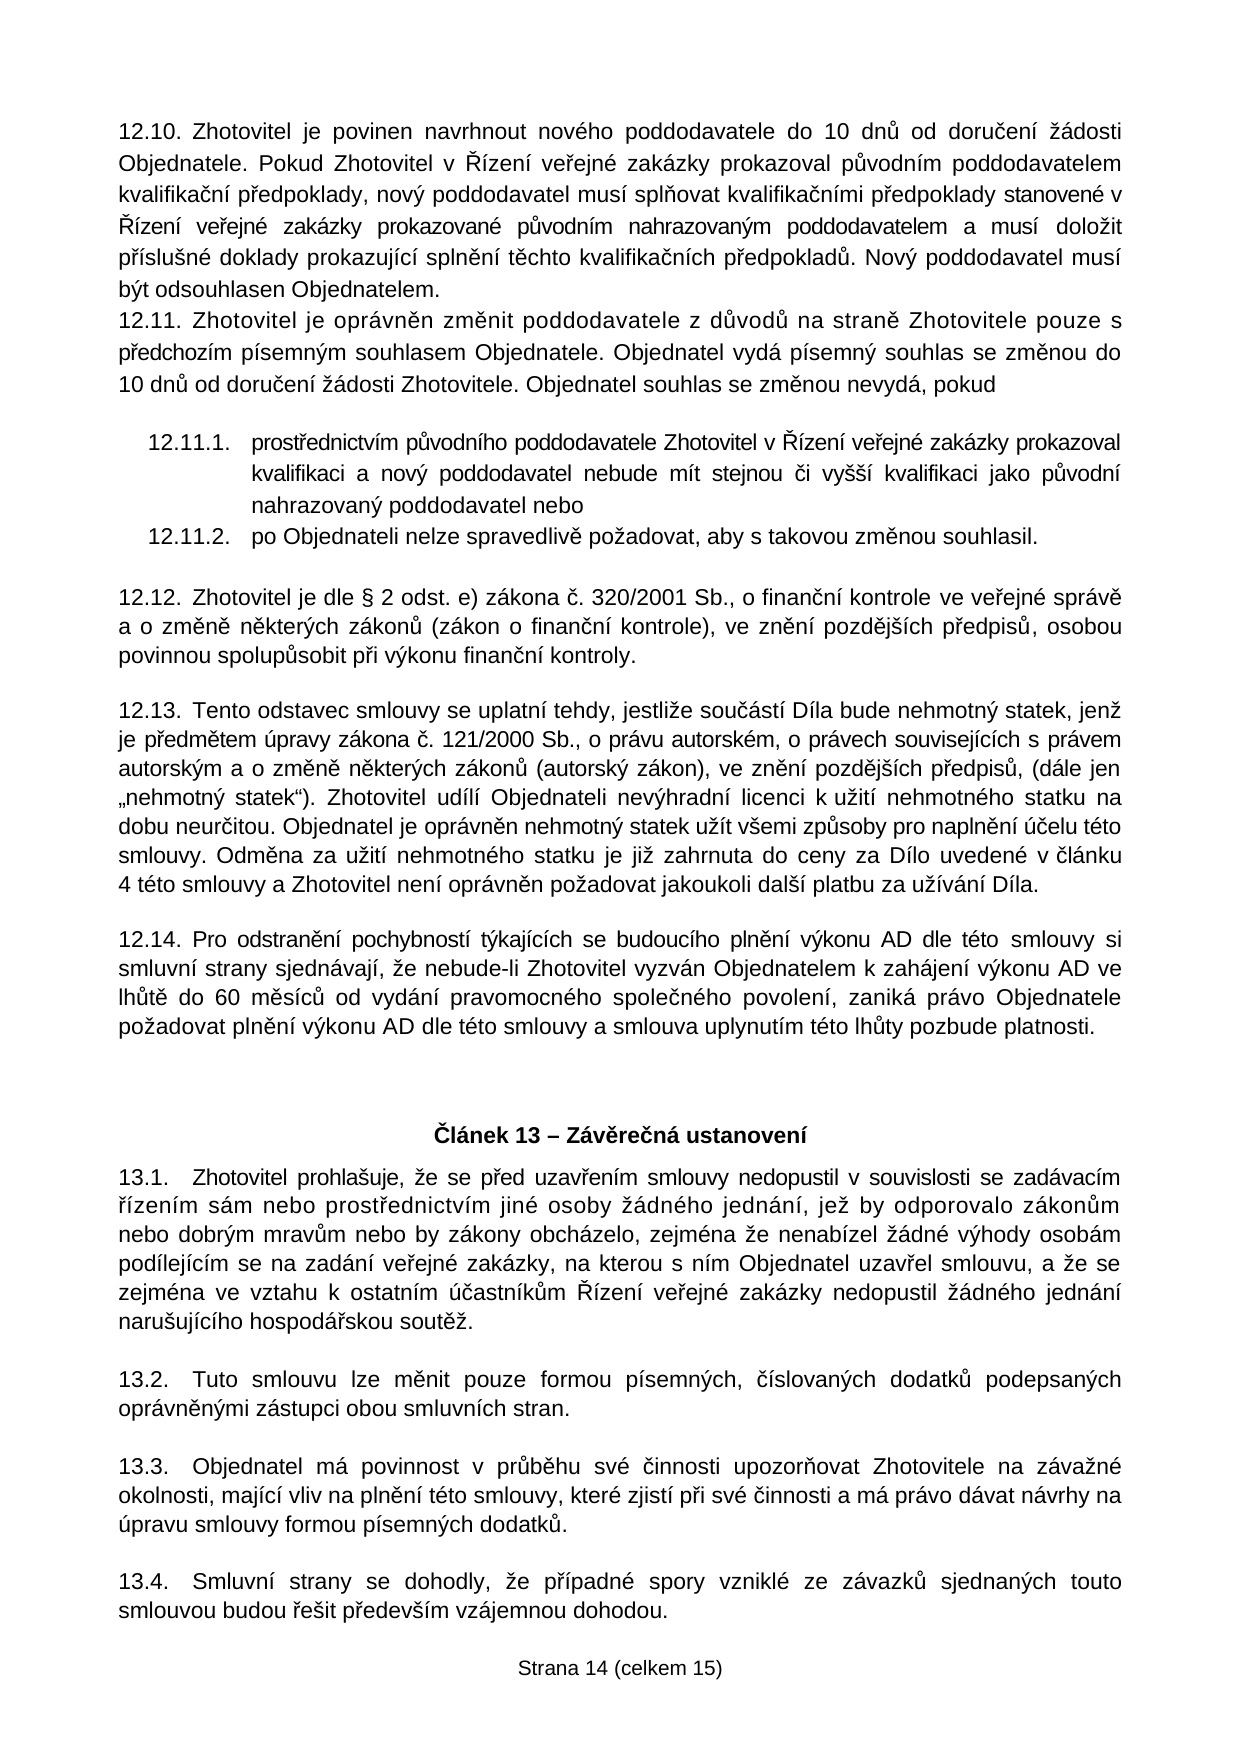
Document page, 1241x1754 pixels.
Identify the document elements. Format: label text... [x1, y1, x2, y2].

list Zhotovitel je povinen navrhnout nového poddodavatele do 10 dnů od doručení žádosti Objednatele. Pokud Zhotovitel v Řízení veřejné zakázky prokazoval původním poddodavatelem kvalifikační předpoklady, nový poddodavatel musí splňovat kvalifikačními předpoklady stanovené v Řízení veřejné zakázky prokazované původním nahrazovaným poddodavatelem a musí doložit příslušné doklady prokazující splnění těchto kvalifikačních předpokladů. Nový poddodavatel musí být odsouhlasen Objednatelem. [118, 118, 1122, 302]
list Tento odstavec smlouvy se uplatní tehdy, jestliže součástí Díla bude nehmotný statek, jenž je předmětem úpravy zákona č. 121/2000 Sb., o právu autorském, o právech souvisejících s právem autorským a o změně některých zákonů (autorský zákon), ve znění pozdějších předpisů, (dále jen „nehmotný statek“). Zhotovitel udílí Objednateli nevýhradní licenci k užití nehmotného statku na dobu neurčitou. Objednatel je oprávněn nehmotný statek užít všemi způsoby pro naplnění účelu této smlouvy. Odměna za užití nehmotného statku je již zahrnuta do ceny za Dílo uvedené v článku 4 této smlouvy a Zhotovitel není oprávněn požadovat jakoukoli další platbu za užívání Díla. [118, 697, 1122, 897]
text Článek 13 – Závěrečná ustanovení [118, 1122, 1122, 1148]
text 12.11.2. po Objednateli nelze spravedlivě požadovat, aby s takovou změnou souhlasil. [148, 523, 1122, 549]
list Zhotovitel je oprávněn změnit poddodavatele z důvodů na straně Zhotovitele pouze s předchozím písemným souhlasem Objednatele. Objednatel vydá písemný souhlas se změnou do 10 dnů od doručení žádosti Zhotovitele. Objednatel souhlas se změnou nevydá, pokud [118, 307, 1122, 397]
list Tuto smlouvu lze měnit pouze formou písemných, číslovaných dodatků podepsaných oprávněnými zástupci obou smluvních stran. [118, 1366, 1122, 1421]
text 12.11.1. prostřednictvím původního poddodavatele Zhotovitel v Řízení veřejné zakázky prokazoval kvalifikaci a nový poddodavatel nebude mít stejnou či vyšší kvalifikaci jako původní nahrazovaný poddodavatel nebo [148, 428, 1122, 518]
list Objednatel má povinnost v průběhu své činnosti upozorňovat Zhotovitele na závažné okolnosti, mající vliv na plnění této smlouvy, které zjistí při své činnosti a má právo dávat návrhy na úpravu smlouvy formou písemných dodatků. [118, 1453, 1122, 1537]
list Pro odstranění pochybností týkajících se budoucího plnění výkonu AD dle této smlouvy si smluvní strany sjednávají, že nebude-li Zhotovitel vyzván Objednatelem k zahájení výkonu AD ve lhůtě do 60 měsíců od vydání pravomocného společného povolení, zaniká právo Objednatele požadovat plnění výkonu AD dle této smlouvy a smlouva uplynutím této lhůty pozbude platnosti. [118, 926, 1122, 1039]
list Zhotovitel prohlašuje, že se před uzavřením smlouvy nedopustil v souvislosti se zadávacím řízením sám nebo prostřednictvím jiné osoby žádného jednání, jež by odporovalo zákonům nebo dobrým mravům nebo by zákony obcházelo, zejména že nenabízel žádné výhody osobám podílejícím se na zadání veřejné zakázky, na kterou s ním Objednatel uzavřel smlouvu, a že se zejména ve vztahu k ostatním účastníkům Řízení veřejné zakázky nedopustil žádného jednání narušujícího hospodářskou soutěž. [118, 1163, 1122, 1335]
list Smluvní strany se dohodly, že případné spory vzniklé ze závazků sjednaných touto smlouvou budou řešit především vzájemnou dohodou. [118, 1568, 1122, 1624]
list Zhotovitel je dle § 2 odst. e) zákona č. 320/2001 Sb., o finanční kontrole ve veřejné správě a o změně některých zákonů (zákon o finanční kontrole), ve znění pozdějších předpisů, osobou povinnou spolupůsobit při výkonu finanční kontroly. [118, 584, 1122, 668]
